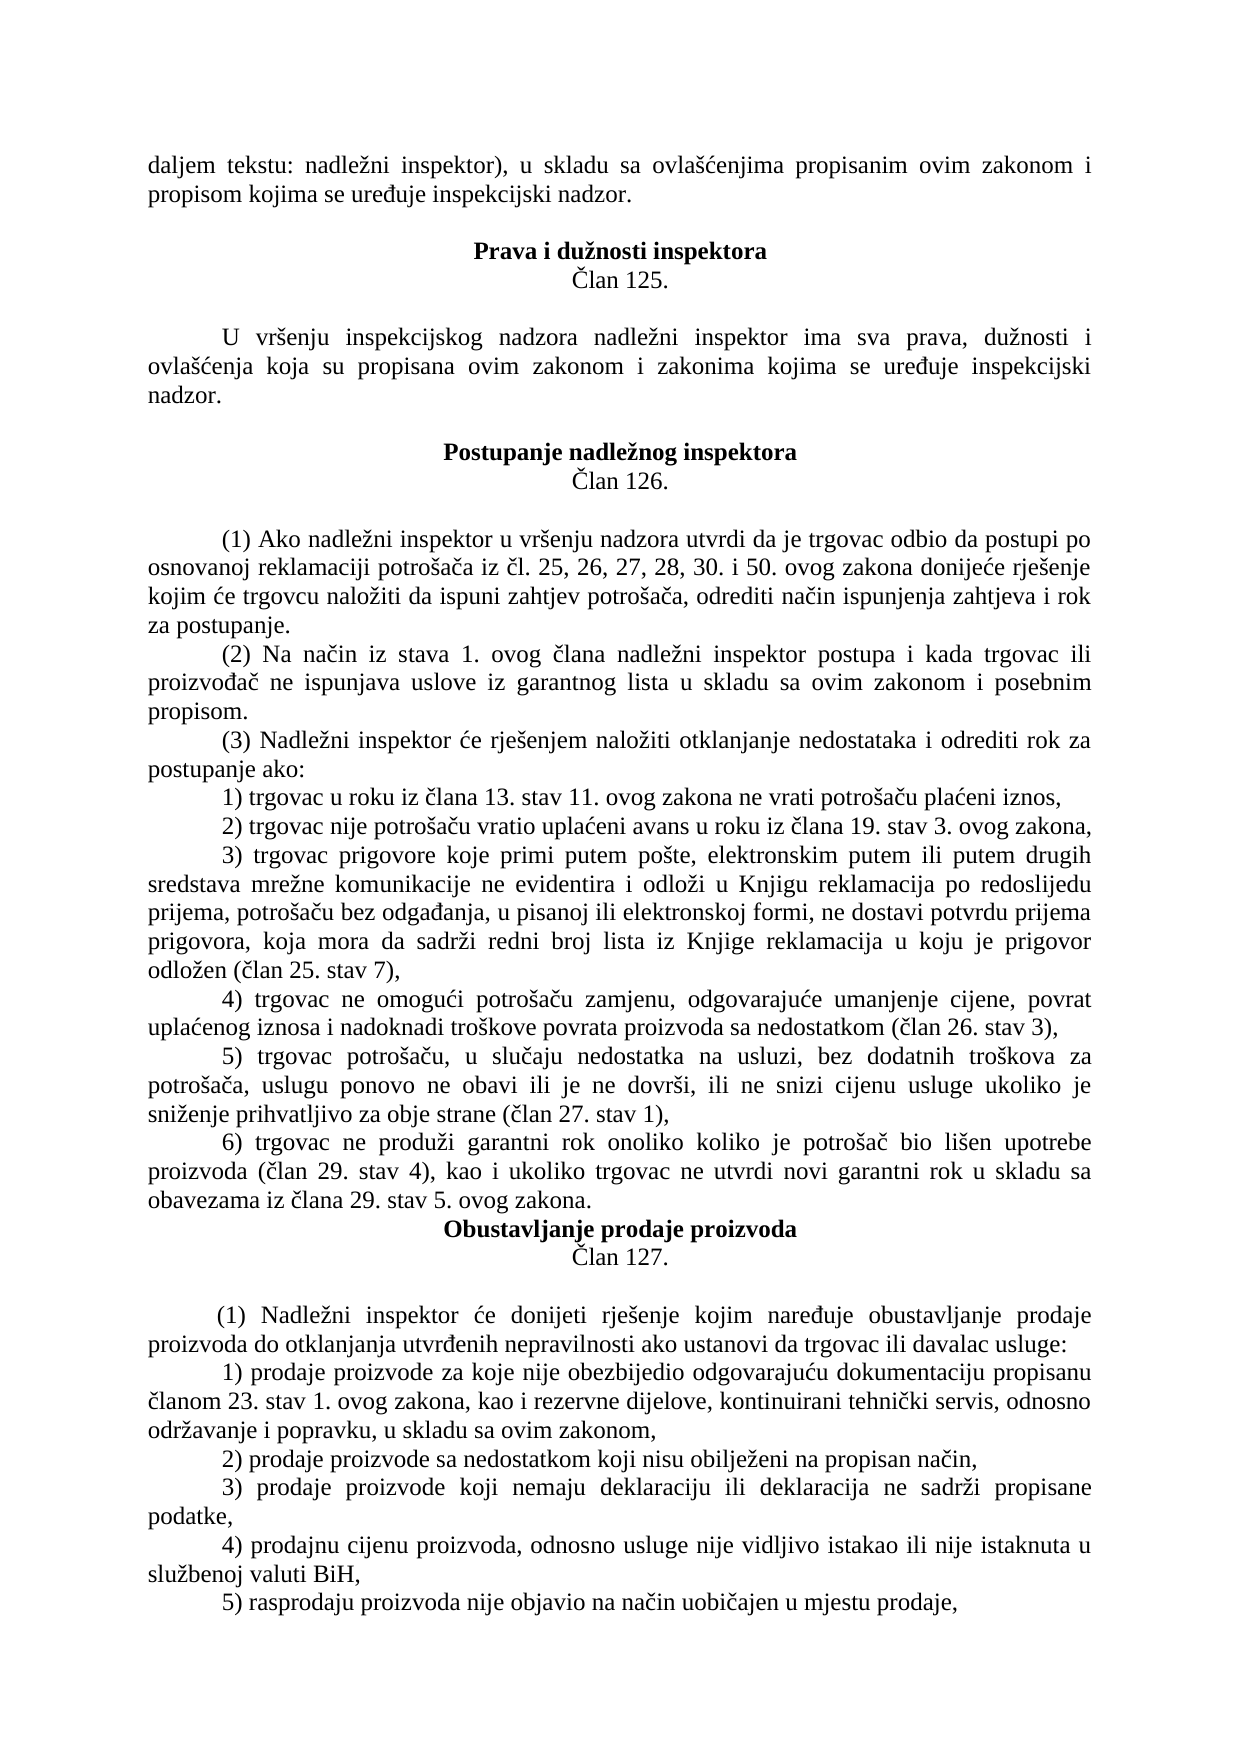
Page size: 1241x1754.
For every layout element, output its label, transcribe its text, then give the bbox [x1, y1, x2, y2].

text Član 127. [148, 1242, 1092, 1271]
text 1) prodaje proizvode za koje nije obezbijedio odgovarajuću dokumentaciju propisanu članom 23. stav 1. ovog zakona, kao i rezervne dijelove, kontinuirani tehnički servis, odnosno održavanje i popravku, u skladu sa ovim zakonom, [148, 1357, 1092, 1444]
text (1) Nadležni inspektor će donijeti rješenje kojim naređuje obustavljanje prodaje proizvoda do otklanjanja utvrđenih nepravilnosti ako ustanovi da trgovac ili davalac usluge: [148, 1300, 1092, 1357]
text 4) trgovac ne omogući potrošaču zamjenu, odgovarajuće umanjenje cijene, povrat uplaćenog iznosa i nadoknadi troškove povrata proizvoda sa nedostatkom (član 26. stav 3), [148, 984, 1092, 1041]
text (1) Ako nadležni inspektor u vršenju nadzora utvrdi da je trgovac odbio da postupi po osnovanoj reklamaciji potrošača iz čl. 25, 26, 27, 28, 30. i 50. ovog zakona donijeće rješenje kojim će trgovcu naložiti da ispuni zahtjev potrošača, odrediti način ispunjenja zahtjeva i rok za postupanje. [148, 524, 1092, 639]
text U vršenju inspekcijskog nadzora nadležni inspektor ima sva prava, dužnosti i ovlašćenja koja su propisana ovim zakonom i zakonima kojima se uređuje inspekcijski nadzor. [148, 322, 1092, 409]
text Član 125. [148, 265, 1092, 294]
text 2) trgovac nije potrošaču vratio uplaćeni avans u roku iz člana 19. stav 3. ovog zakona, [148, 811, 1092, 840]
text 2) prodaje proizvode sa nedostatkom koji nisu obilježeni na propisan način, [148, 1444, 1092, 1472]
text (3) Nadležni inspektor će rješenjem naložiti otklanjanje nedostataka i odrediti rok za postupanje ako: [148, 725, 1092, 782]
text 3) prodaje proizvode koji nemaju deklaraciju ili deklaracija ne sadrži propisane podatke, [148, 1472, 1092, 1530]
text 4) prodajnu cijenu proizvoda, odnosno usluge nije vidljivo istakao ili nije istaknuta u službenoj valuti BiH, [148, 1530, 1092, 1587]
text Član 126. [148, 466, 1092, 495]
text 1) trgovac u roku iz člana 13. stav 11. ovog zakona ne vrati potrošaču plaćeni iznos, [148, 782, 1092, 811]
text 6) trgovac ne produži garantni rok onoliko koliko je potrošač bio lišen upotrebe proizvoda (član 29. stav 4), kao i ukoliko trgovac ne utvrdi novi garantni rok u skladu sa obavezama iz člana 29. stav 5. ovog zakona. [148, 1127, 1092, 1214]
text Prava i dužnosti inspektora [148, 236, 1092, 265]
text 5) trgovac potrošaču, u slučaju nedostatka na usluzi, bez dodatnih troškova za potrošača, uslugu ponovo ne obavi ili je ne dovrši, ili ne snizi cijenu usluge ukoliko je sniženje prihvatljivo za obje strane (član 27. stav 1), [148, 1041, 1092, 1127]
text 5) rasprodaju proizvoda nije objavio na način uobičajen u mjestu prodaje, [148, 1587, 1092, 1616]
text Obustavljanje prodaje proizvoda [148, 1214, 1092, 1242]
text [148, 150, 1092, 207]
text (2) Na način iz stava 1. ovog člana nadležni inspektor postupa i kada trgovac ili proizvođač ne ispunjava uslove iz garantnog lista u skladu sa ovim zakonom i posebnim propisom. [148, 639, 1092, 725]
text Postupanje nadležnog inspektora [148, 437, 1092, 466]
text 3) trgovac prigovore koje primi putem pošte, elektronskim putem ili putem drugih sredstava mrežne komunikacije ne evidentira i odloži u Knjigu reklamacija po redoslijedu prijema, potrošaču bez odgađanja, u pisanoj ili elektronskoj formi, ne dostavi potvrdu prijema prigovora, koja mora da sadrži redni broj lista iz Knjige reklamacija u koju je prigovor odložen (član 25. stav 7), [148, 840, 1092, 984]
